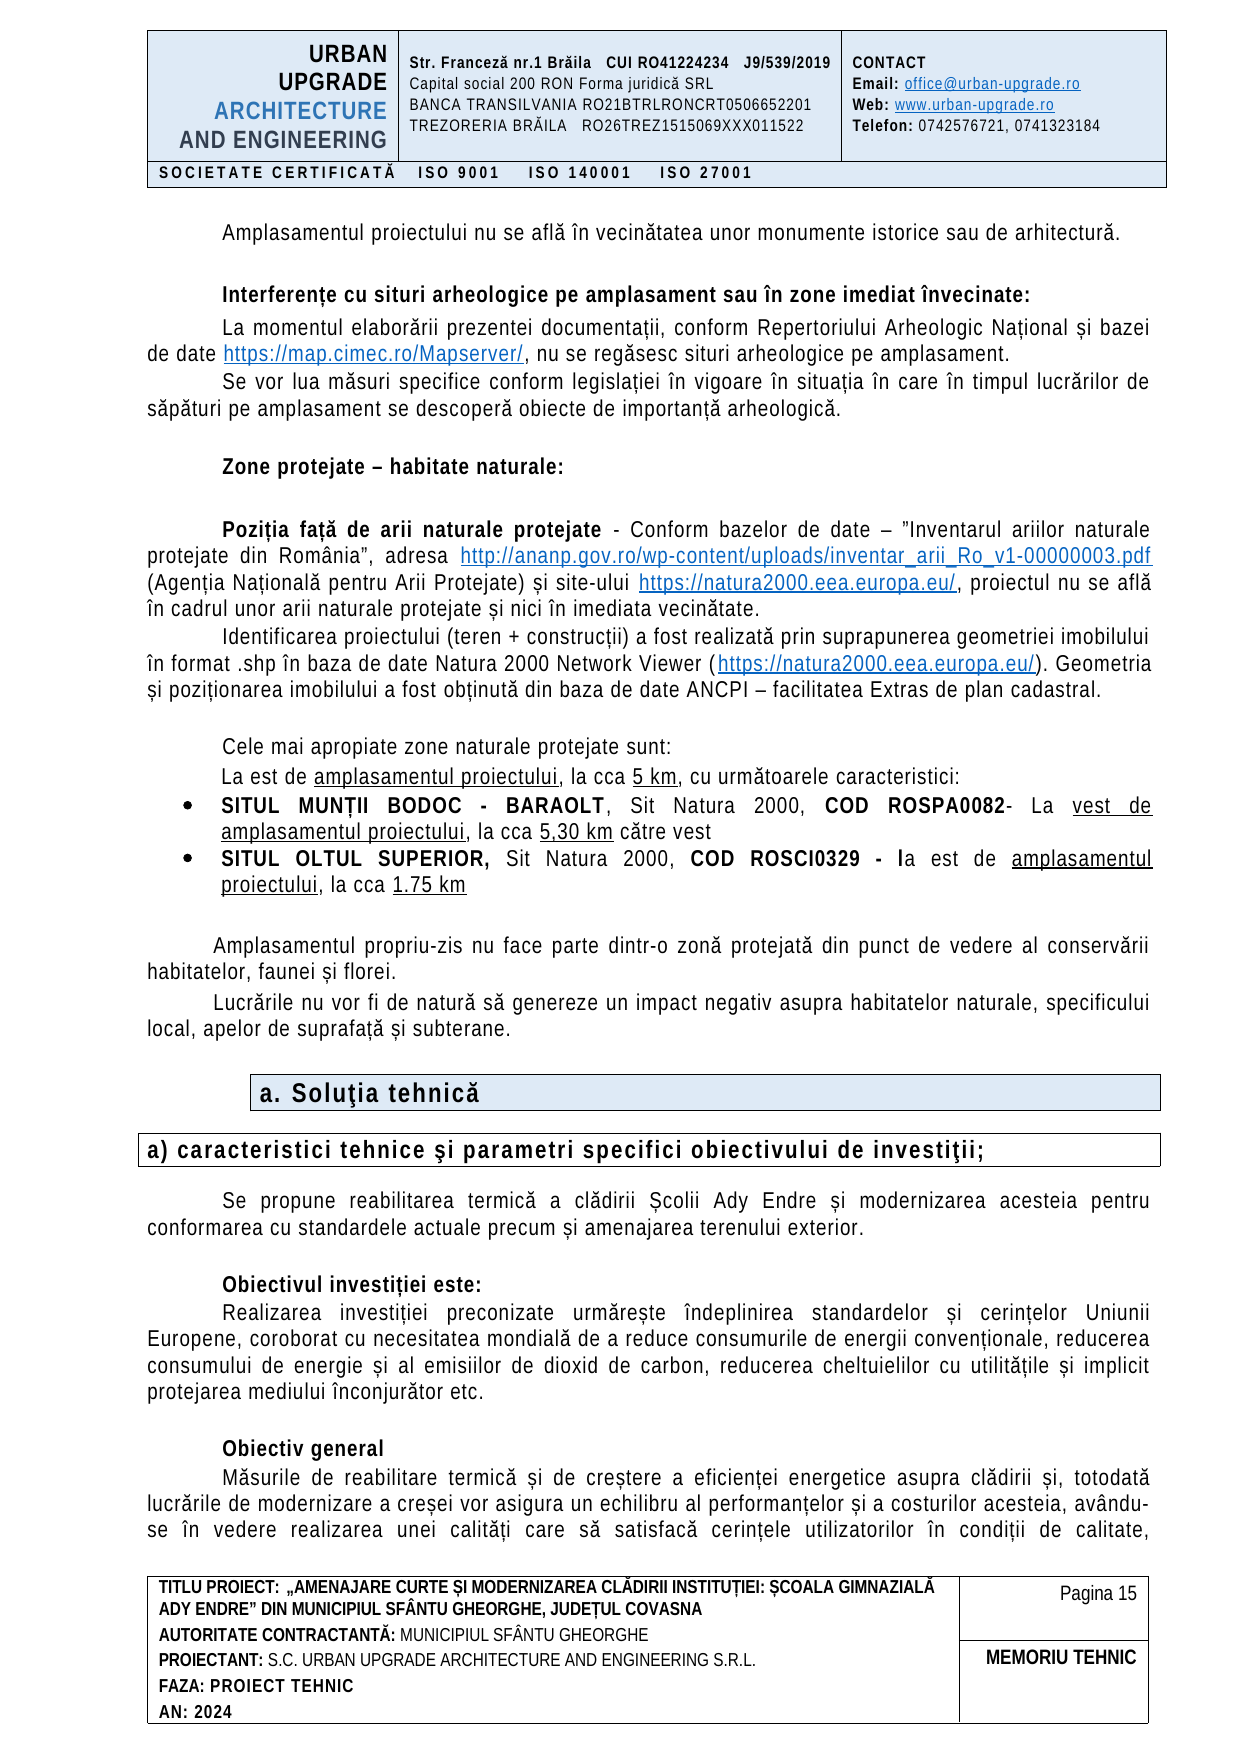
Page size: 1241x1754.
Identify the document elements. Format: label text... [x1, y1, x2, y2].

text Identificarea proiectului (teren + construcții) a fost realizată prin suprapunerea geometriei imobilului în format .shp în baza de date Natura 2000 Network Viewer (https://natura2000.eea.europa.eu/). Geometria și poziționarea imobilului a fost obținută din baza de date ANCPI – facilitatea Extras de plan cadastral. [147, 623, 1152, 702]
text Obiectivul investiției este: [147, 1271, 1152, 1297]
text Amplasamentul proiectului nu se află în vecinătatea unor monumente istorice sau de arhitectură. [147, 219, 1152, 245]
text Amplasamentul propriu-zis nu face parte dintr-o zonă protejată din punct de vedere al conservării habitatelor, faunei și florei. [147, 932, 1152, 984]
text Obiectiv general [147, 1435, 1152, 1461]
text Poziția față de arii naturale protejate - Conform bazelor de date – ”Inventarul ariilor naturale protejate din România”, adresa http://ananp.gov.ro/wp-content/uploads/inventar_arii_Ro_v1-00000003.pdf (Agenția Națională pentru Arii Protejate) și site-ului https://natura2000.eea.europa.eu/, proiectul nu se află în cadrul unor arii naturale protejate și nici în imediata vecinătate. [147, 516, 1152, 621]
text Lucrările nu vor fi de natură să genereze un impact negativ asupra habitatelor naturale, specificului local, apelor de suprafață și subterane. [147, 989, 1152, 1041]
text La momentul elaborării prezentei documentații, conform Repertoriului Arheologic Național și bazei de date https://map.cimec.ro/Mapserver/, nu se regăsesc situri arheologice pe amplasament. [147, 313, 1152, 366]
text Interferențe cu situri arheologice pe amplasament sau în zone imediat învecinate: [147, 281, 1152, 307]
text Zone protejate – habitate naturale: [147, 453, 1152, 479]
subtitle Soluţia tehnică [251, 1075, 1160, 1110]
list SITUL MUNȚII BODOC - BARAOLT, Sit Natura 2000, COD ROSPA0082- La vest de amplasamentul proiectului, la cca 5,30 km către vest [183, 792, 1152, 844]
subtitle a) caracteristici tehnice şi parametri specifici obiectivului de investiţii; [139, 1134, 1160, 1166]
text Se vor lua măsuri specifice conform legislației în vigoare în situația în care în timpul lucrărilor de săpături pe amplasament se descoperă obiecte de importanță arheologică. [147, 368, 1152, 421]
text Se propune reabilitarea termică a clădirii Școlii Ady Endre și modernizarea acesteia pentru conformarea cu standardele actuale precum și amenajarea terenului exterior. [147, 1187, 1152, 1240]
text La est de amplasamentul proiectului, la cca 5 km, cu următoarele caracteristici: [147, 763, 1152, 790]
text Cele mai apropiate zone naturale protejate sunt: [147, 733, 1152, 759]
text Realizarea investiției preconizate urmărește îndeplinirea standardelor și cerințelor Uniunii Europene, coroborat cu necesitatea mondială de a reduce consumurile de energii convenționale, reducerea consumului de energie și al emisiilor de dioxid de carbon, reducerea cheltuielilor cu utilitățile și implicit protejarea mediului înconjurător etc. [147, 1299, 1152, 1404]
list SITUL OLTUL SUPERIOR, Sit Natura 2000, COD ROSCI0329 - la est de amplasamentul proiectului, la cca 1.75 km [183, 844, 1152, 897]
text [147, 1463, 1152, 1542]
